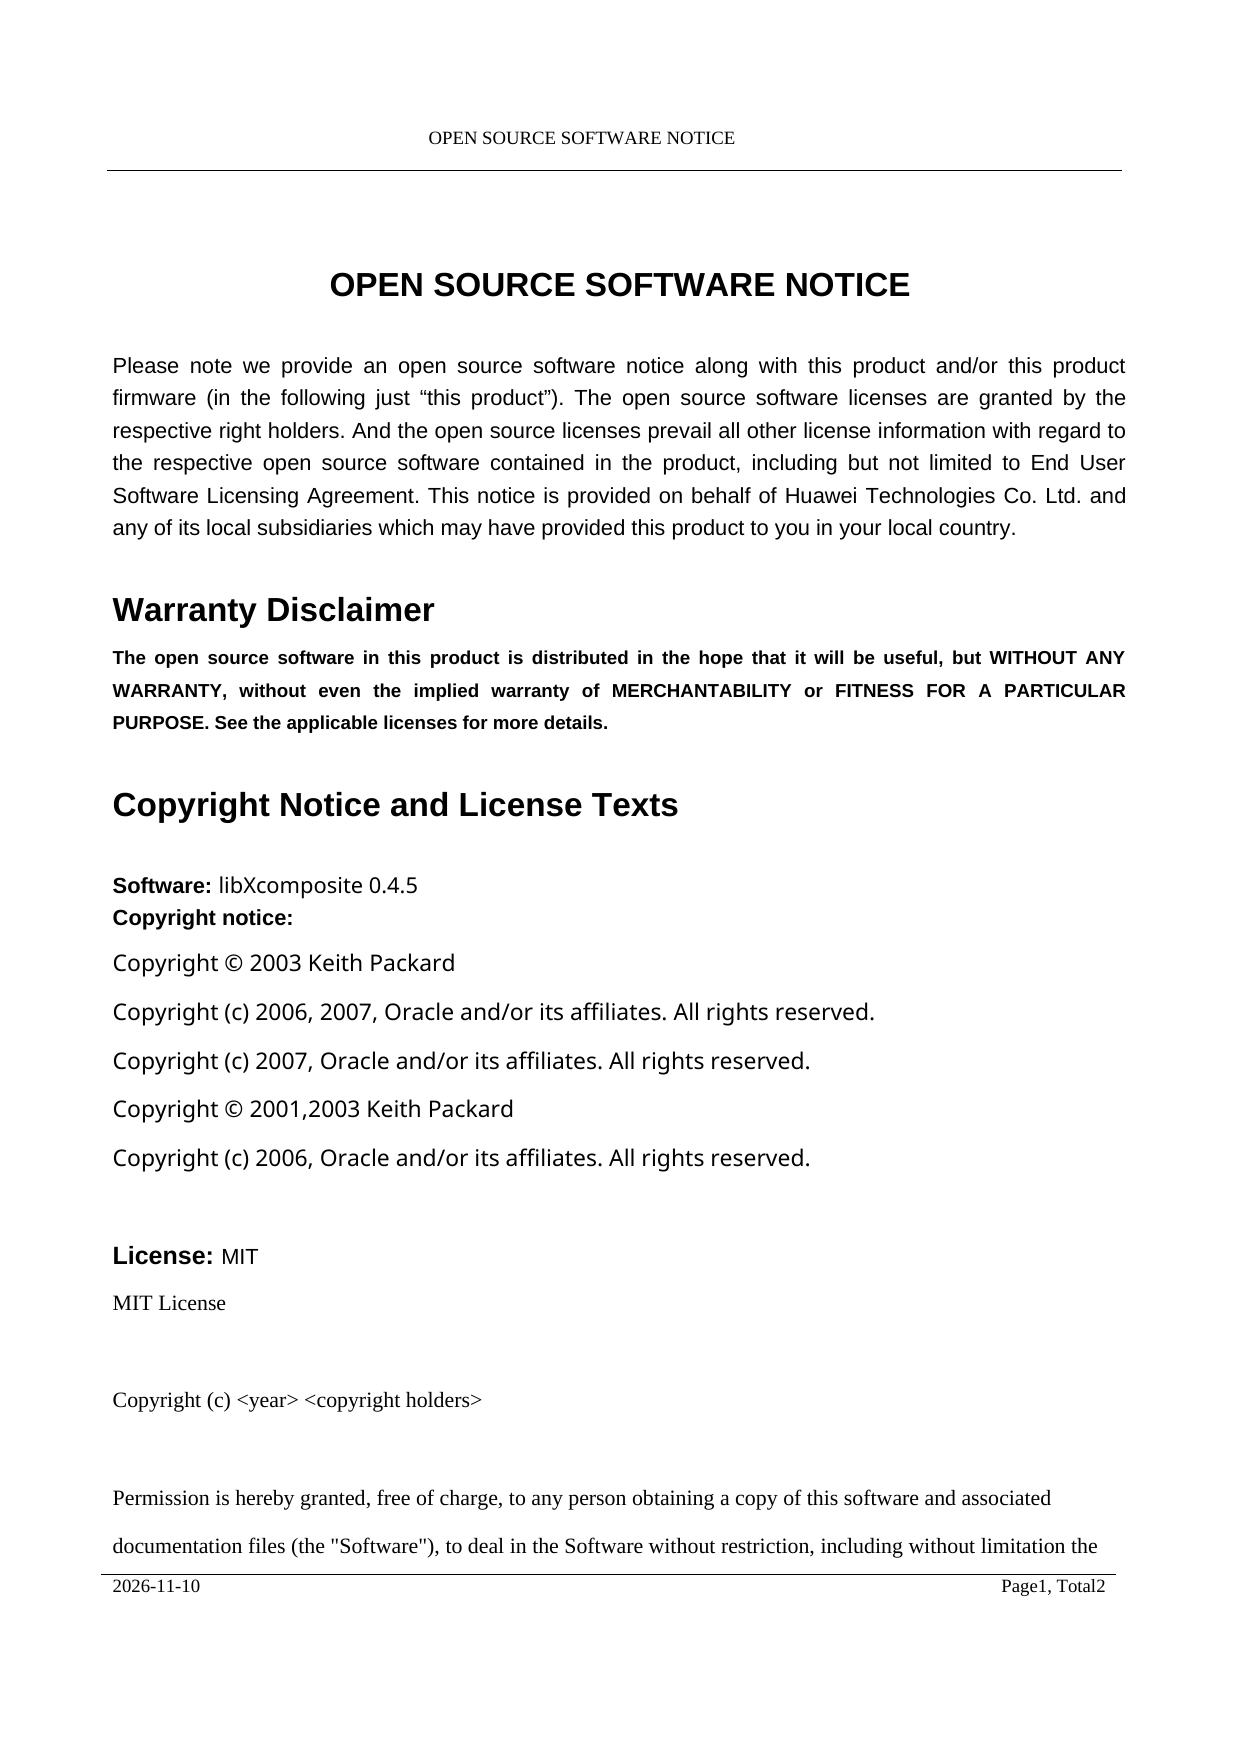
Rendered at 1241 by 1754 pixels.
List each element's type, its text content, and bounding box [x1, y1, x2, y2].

text The open source software in this product is distributed in the hope that it will be useful, but WITHOUT ANY WARRANTY, without even the implied warranty of MERCHANTABILITY or FITNESS FOR A PARTICULAR PURPOSE. See the applicable licenses for more details. [112, 641, 1128, 739]
text Copyright © 2003 Keith Packard Copyright (c) 2006, 2007, Oracle and/or its affiliates. All rights reserved. Copyright (c) 2007, Oracle and/or its affiliates. All rights reserved. Copyright © 2001,2003 Keith Packard Copyright (c) 2006, Oracle and/or its affiliates. All rights reserved. [112, 947, 1128, 1223]
text License: MIT [112, 1239, 1128, 1272]
text OPEN SOURCE SOFTWARE NOTICE [112, 251, 1128, 316]
text Warranty Disclaimer [112, 576, 1128, 641]
text Please note we provide an open source software notice along with this product and/or this product firmware (in the following just “this product”). The open source software licenses are granted by the respective right holders. And the open source licenses prevail all other license information with regard to the respective open source software contained in the product, including but not limited to End User Software Licensing Agreement. This notice is provided on behalf of Huawei Technologies Co. Ltd. and any of its local subsidiaries which may have provided this product to you in your local country. [112, 349, 1128, 544]
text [112, 1286, 1128, 1562]
text Copyright Notice and License Texts [112, 771, 1128, 836]
text Software: libXcomposite 0.4.5 [112, 869, 1128, 901]
text Copyright notice: [112, 901, 1128, 934]
